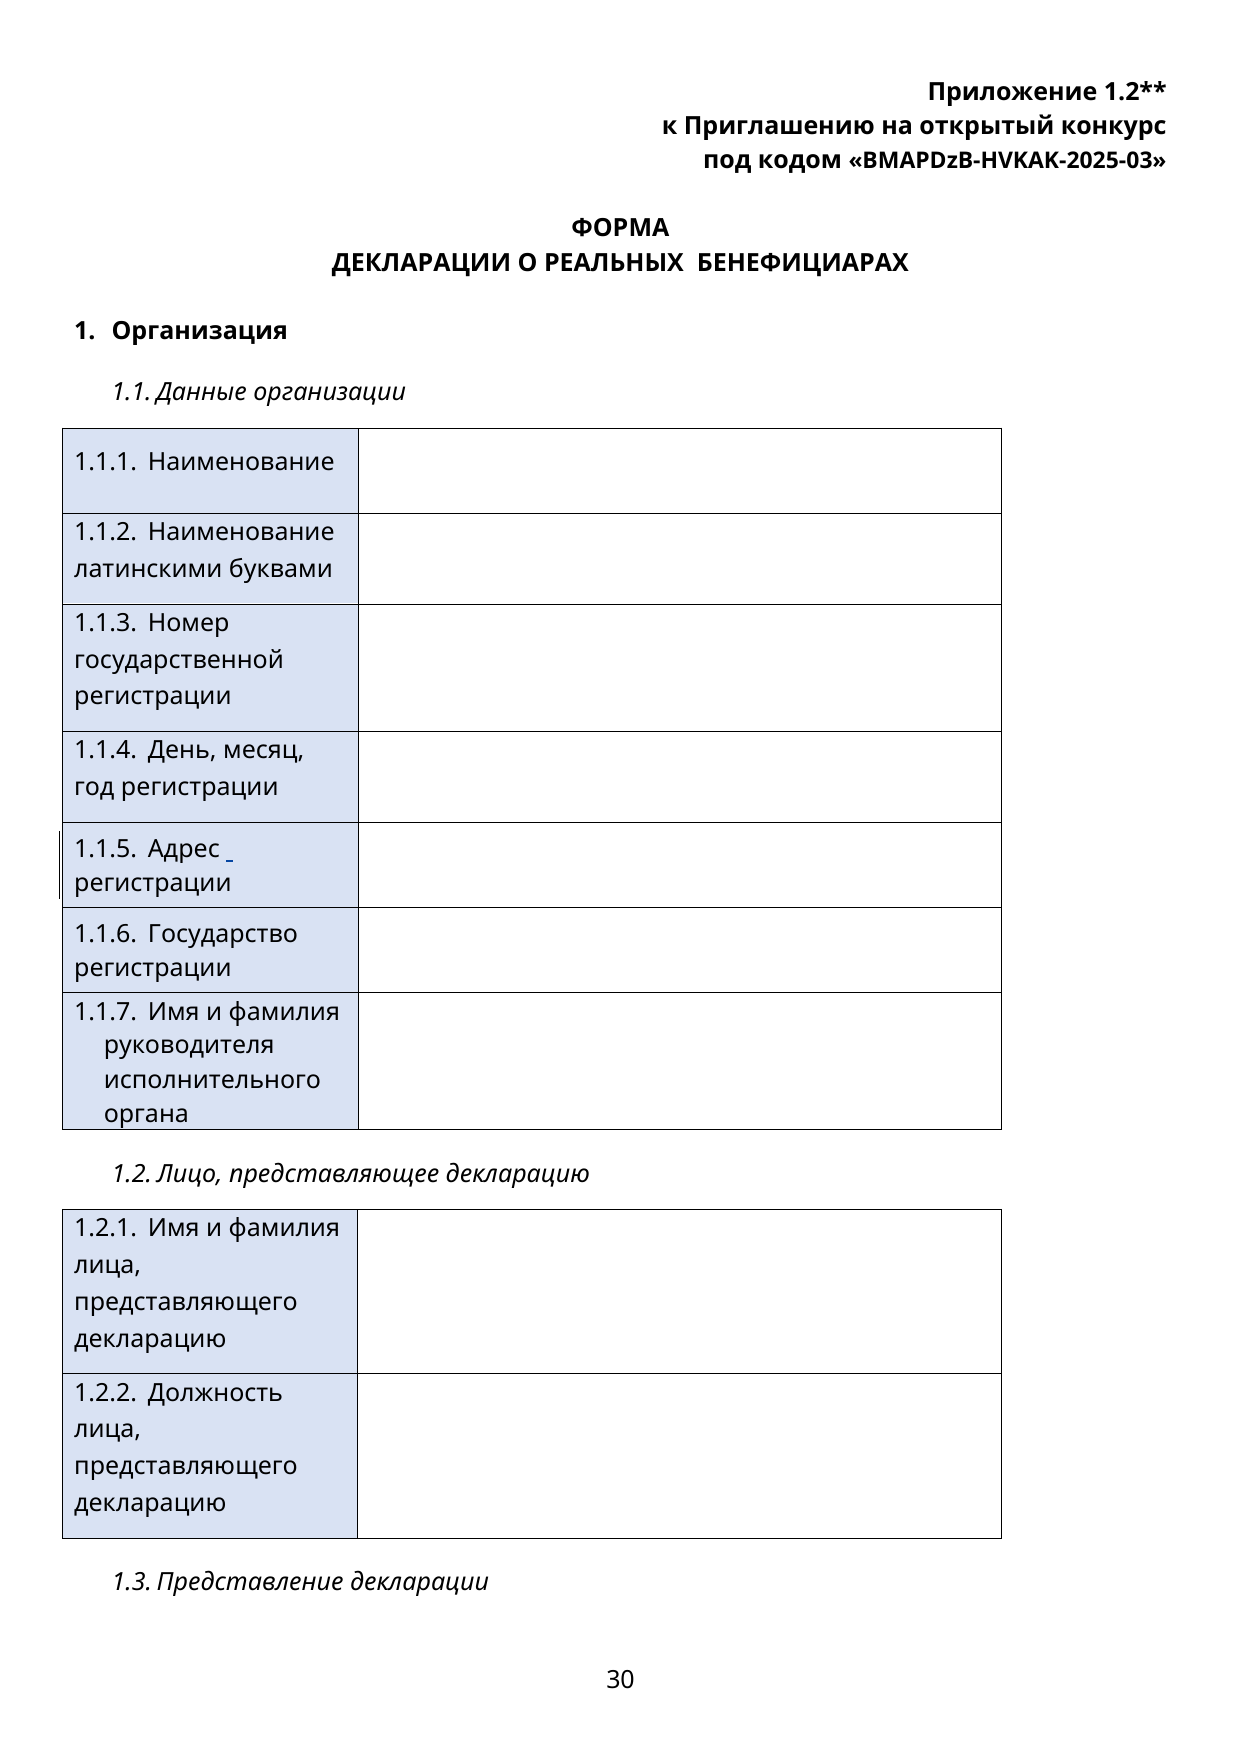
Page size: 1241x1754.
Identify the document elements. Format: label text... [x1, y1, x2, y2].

table_cell Адрес регистрации [63, 823, 358, 907]
table_header [358, 1210, 1001, 1373]
table_cell [359, 993, 1001, 1129]
table_cell [359, 514, 1001, 603]
list Лицо, представляющее декларацию [111, 1155, 1167, 1189]
list Организация [74, 312, 1167, 346]
table_cell [358, 1374, 1001, 1538]
table_header [359, 429, 1001, 513]
text ДЕКЛАРАЦИИ О РЕАЛЬНЫХ БЕНЕФИЦИАРАХ [74, 244, 1167, 278]
table_cell [359, 908, 1001, 992]
table_cell Должность лица, представляющего декларацию [63, 1374, 357, 1538]
table_cell Наименование латинскими буквами [63, 514, 358, 603]
table_cell Номер государственной регистрации [63, 605, 358, 731]
table_cell День, месяц, год регистрации [63, 732, 358, 822]
list Представление декларации [111, 1564, 1167, 1598]
table_header Наименование [63, 429, 358, 513]
list Данные организации [111, 374, 1167, 408]
table_cell [359, 732, 1001, 822]
text Приложение 1.2** [74, 74, 1167, 108]
table_cell Государство регистрации [63, 908, 358, 992]
text к Приглашению на открытый конкурс под кодом «BMAPDzB-HVKAK-2025-03» [74, 108, 1167, 176]
text ФОРМА [74, 210, 1167, 244]
table_header Имя и фамилия лица, представляющего декларацию [63, 1210, 357, 1373]
table_cell [359, 605, 1001, 731]
table_cell Имя и фамилия руководителя исполнительного органа [63, 993, 358, 1129]
table_cell [359, 823, 1001, 907]
